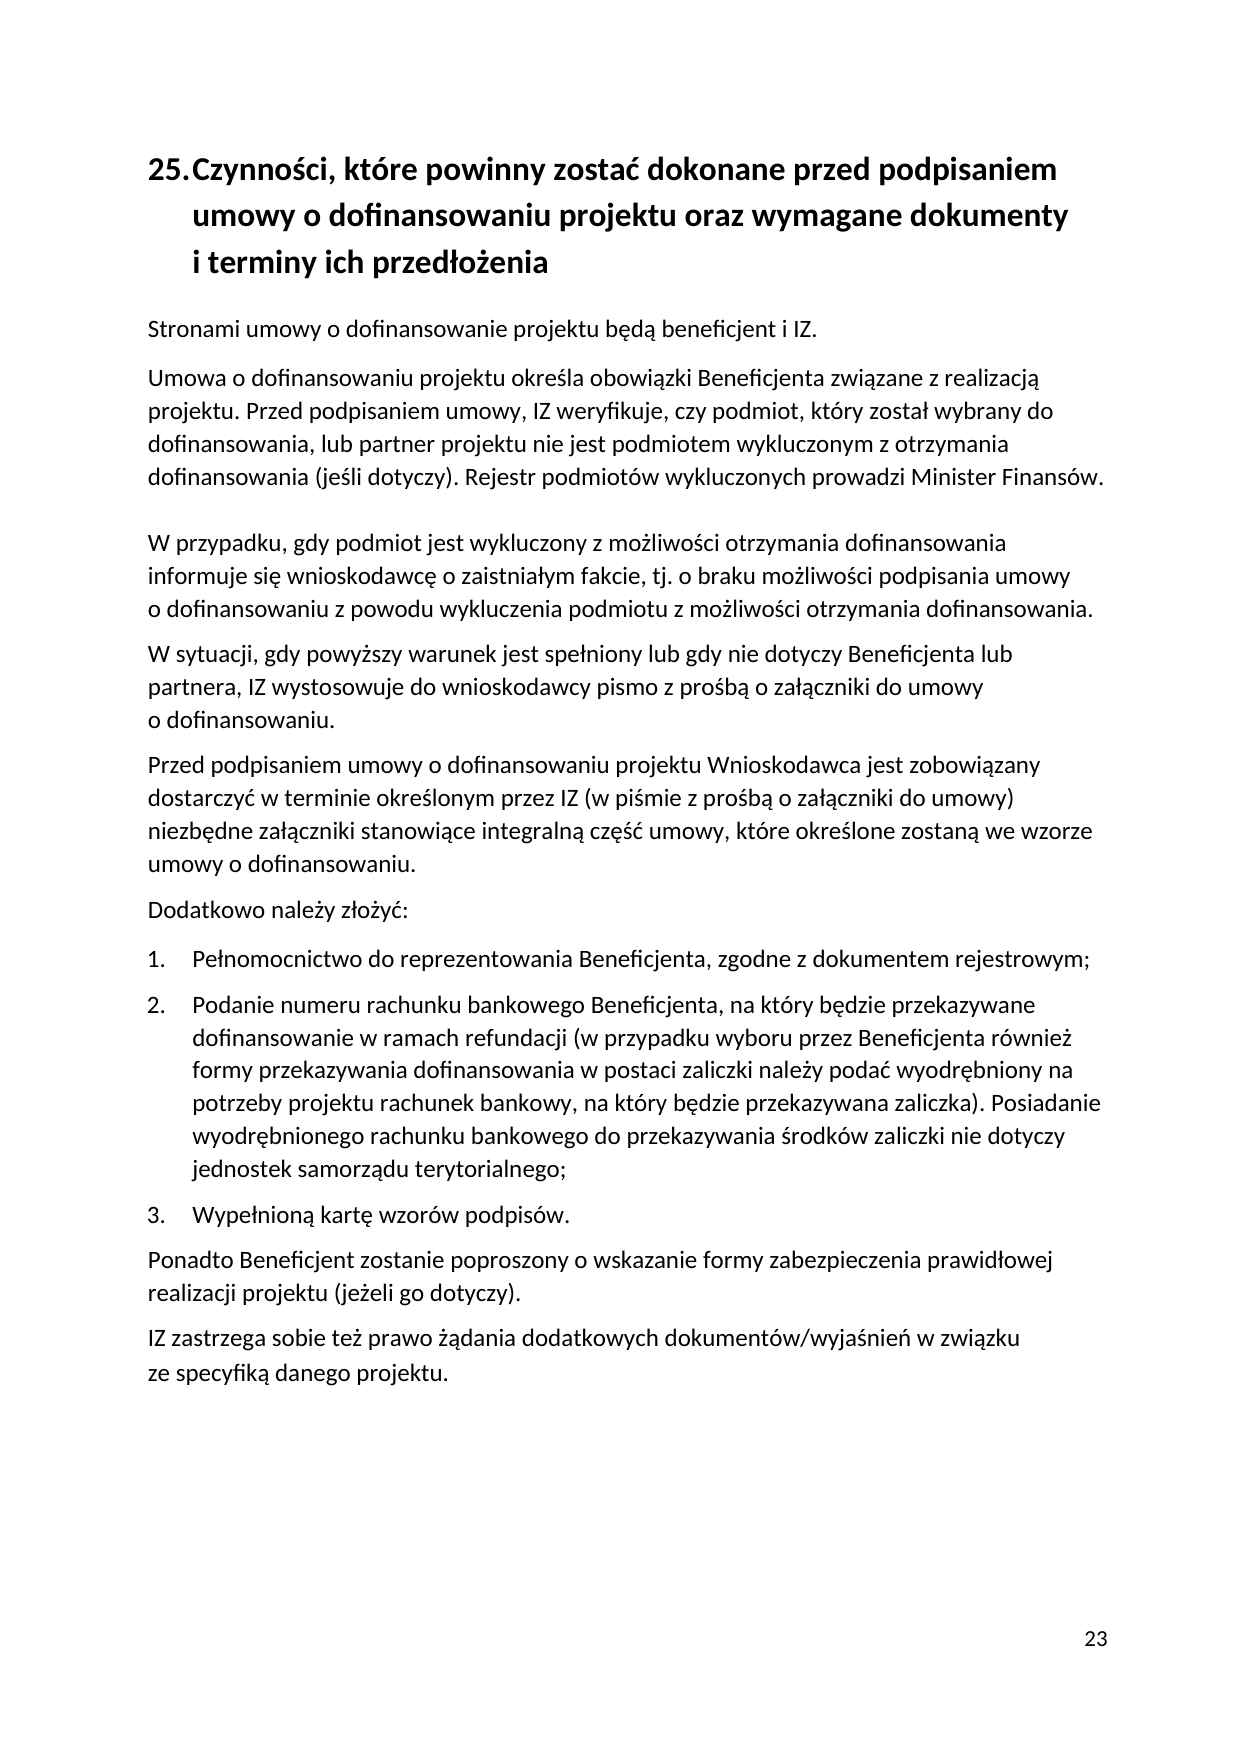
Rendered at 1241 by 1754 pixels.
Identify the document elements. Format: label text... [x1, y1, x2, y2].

list Podanie numeru rachunku bankowego Beneficjenta, na który będzie przekazywane dofinansowanie w ramach refundacji (w przypadku wyboru przez Beneficjenta również formy przekazywania dofinansowania w postaci zaliczki należy podać wyodrębniony na potrzeby projektu rachunek bankowy, na który będzie przekazywana zaliczka). Posiadanie wyodrębnionego rachunku bankowego do przekazywania środków zaliczki nie dotyczy jednostek samorządu terytorialnego; [147, 989, 1107, 1184]
list Wypełnioną kartę wzorów podpisów. [147, 1199, 1107, 1229]
text Stronami umowy o dofinansowanie projektu będą beneficjent i IZ. [148, 313, 1107, 343]
text W sytuacji, gdy powyższy warunek jest spełniony lub gdy nie dotyczy Beneficjenta lub partnera, IZ wystosowuje do wnioskodawcy pismo z prośbą o załączniki do umowy o dofinansowaniu. [148, 638, 1107, 735]
subtitle Czynności, które powinny zostać dokonane przed podpisaniem umowy o dofinansowaniu projektu oraz wymagane dokumenty i terminy ich przedłożenia [148, 148, 1107, 282]
text Dodatkowo należy złożyć: [148, 894, 1107, 924]
text Ponadto Beneficjent zostanie poproszony o wskazanie formy zabezpieczenia prawidłowej realizacji projektu (jeżeli go dotyczy). [148, 1244, 1107, 1308]
list IZ zastrzega sobie też prawo żądania dodatkowych dokumentów/wyjaśnień w związku ze specyfiką danego projektu. [148, 1323, 1107, 1388]
text Umowa o dofinansowaniu projektu określa obowiązki Beneficjenta związane z realizacją projektu. Przed podpisaniem umowy, IZ weryfikuje, czy podmiot, który został wybrany do dofinansowania, lub partner projektu nie jest podmiotem wykluczonym z otrzymania dofinansowania (jeśli dotyczy). Rejestr podmiotów wykluczonych prowadzi Minister Finansów. W przypadku, gdy podmiot jest wykluczony z możliwości otrzymania dofinansowania informuje się wnioskodawcę o zaistniałym fakcie, tj. o braku możliwości podpisania umowy o dofinansowaniu z powodu wykluczenia podmiotu z możliwości otrzymania dofinansowania. [148, 363, 1107, 623]
list Pełnomocnictwo do reprezentowania Beneficjenta, zgodne z dokumentem rejestrowym; [147, 943, 1107, 974]
text Przed podpisaniem umowy o dofinansowaniu projektu Wnioskodawca jest zobowiązany dostarczyć w terminie określonym przez IZ (w piśmie z prośbą o załączniki do umowy) niezbędne załączniki stanowiące integralną część umowy, które określone zostaną we wzorze umowy o dofinansowaniu. [148, 750, 1107, 879]
